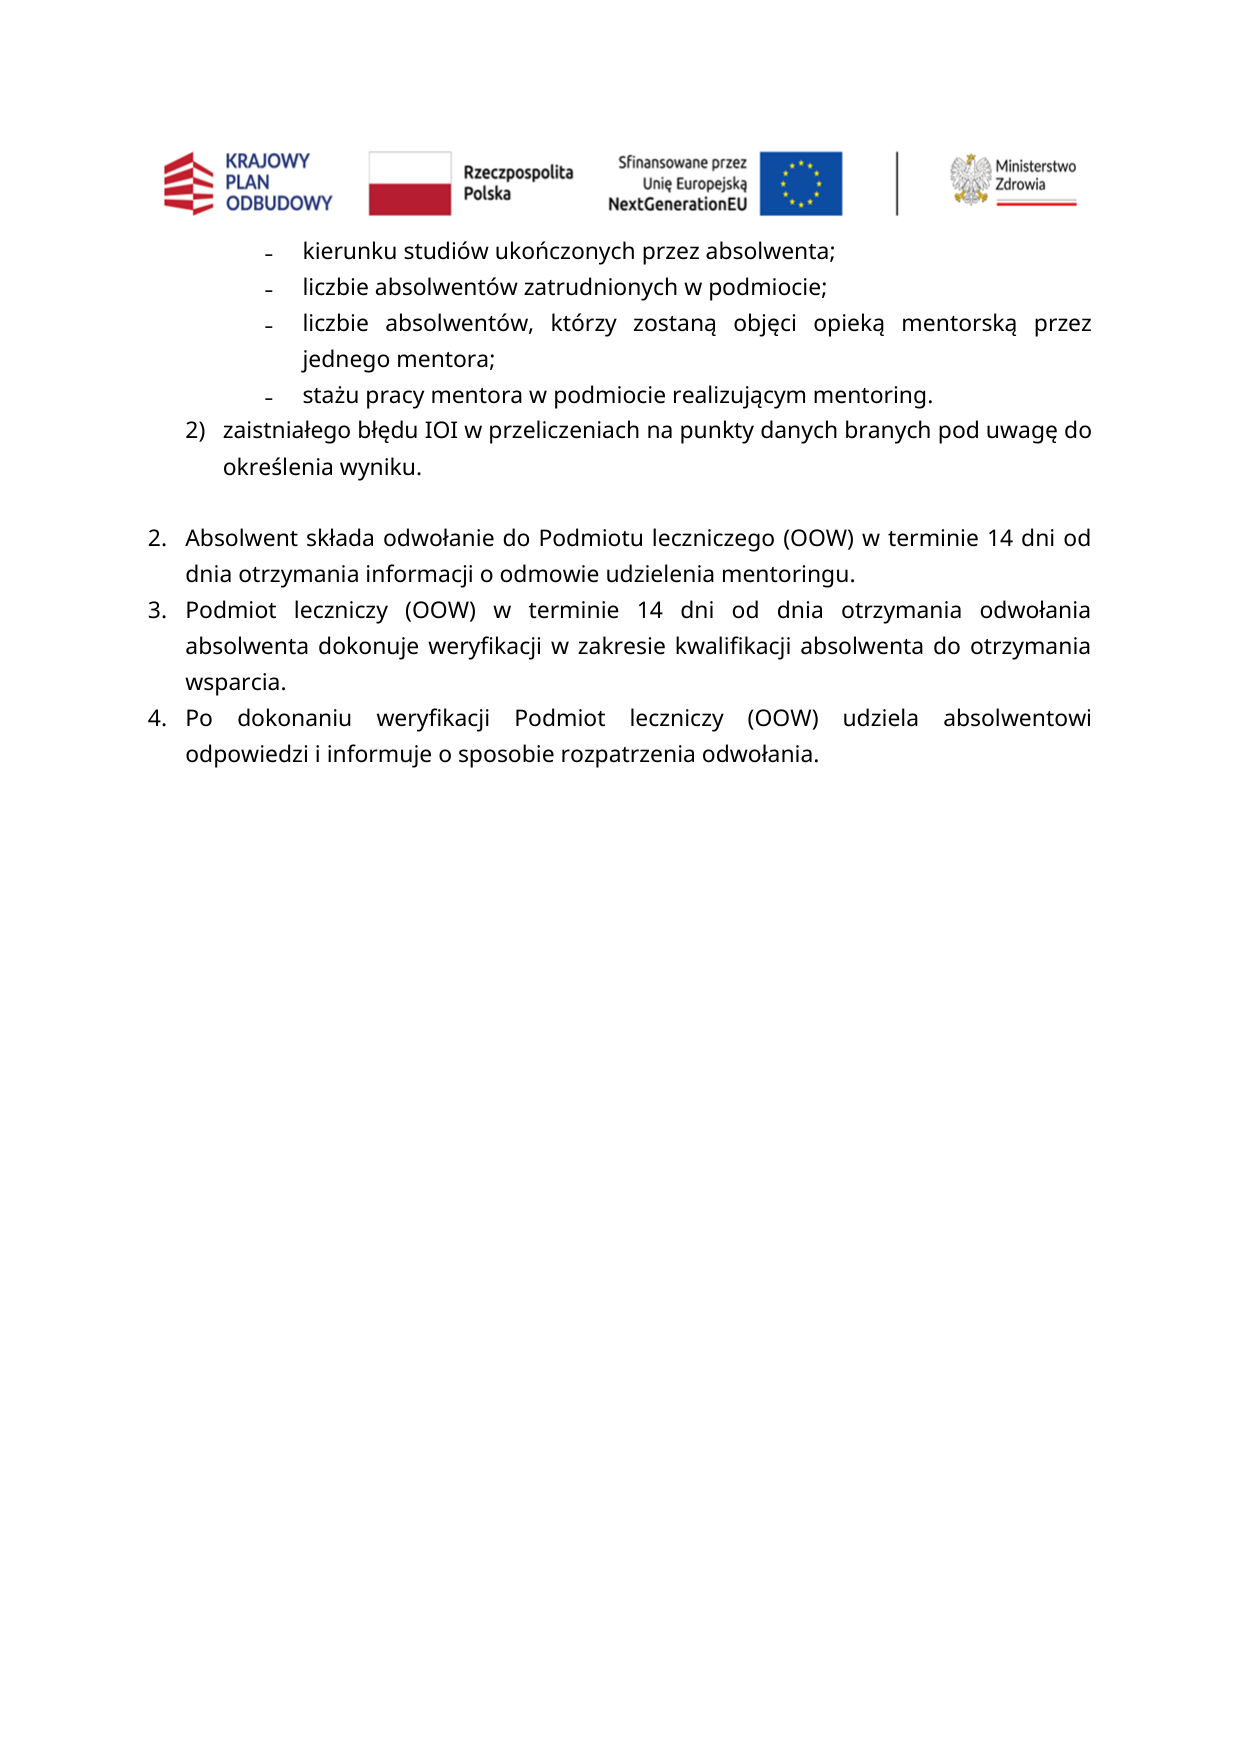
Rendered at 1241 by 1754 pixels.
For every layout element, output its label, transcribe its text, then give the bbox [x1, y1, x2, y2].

list Po dokonaniu weryfikacji Podmiot leczniczy (OOW) udziela absolwentowi odpowiedzi i informuje o sposobie rozpatrzenia odwołania. [148, 702, 1093, 769]
list Podmiot leczniczy (OOW) w terminie 14 dni od dnia otrzymania odwołania absolwenta dokonuje weryfikacji w zakresie kwalifikacji absolwenta do otrzymania wsparcia. [148, 594, 1093, 697]
list Absolwent składa odwołanie do Podmiotu leczniczego (OOW) w terminie 14 dni od dnia otrzymania informacji o odmowie udzielenia mentoringu. [148, 522, 1093, 589]
list liczbie absolwentów zatrudnionych w podmiocie; [265, 271, 1093, 302]
list kierunku studiów ukończonych przez absolwenta; [265, 235, 1093, 266]
picture [147, 125, 1096, 235]
list liczbie absolwentów, którzy zostaną objęci opieką mentorską przez jednego mentora; [265, 307, 1093, 374]
list zaistniałego błędu IOI w przeliczeniach na punkty danych branych pod uwagę do określenia wyniku. [185, 414, 1093, 482]
list stażu pracy mentora w podmiocie realizującym mentoring. [265, 378, 1093, 410]
